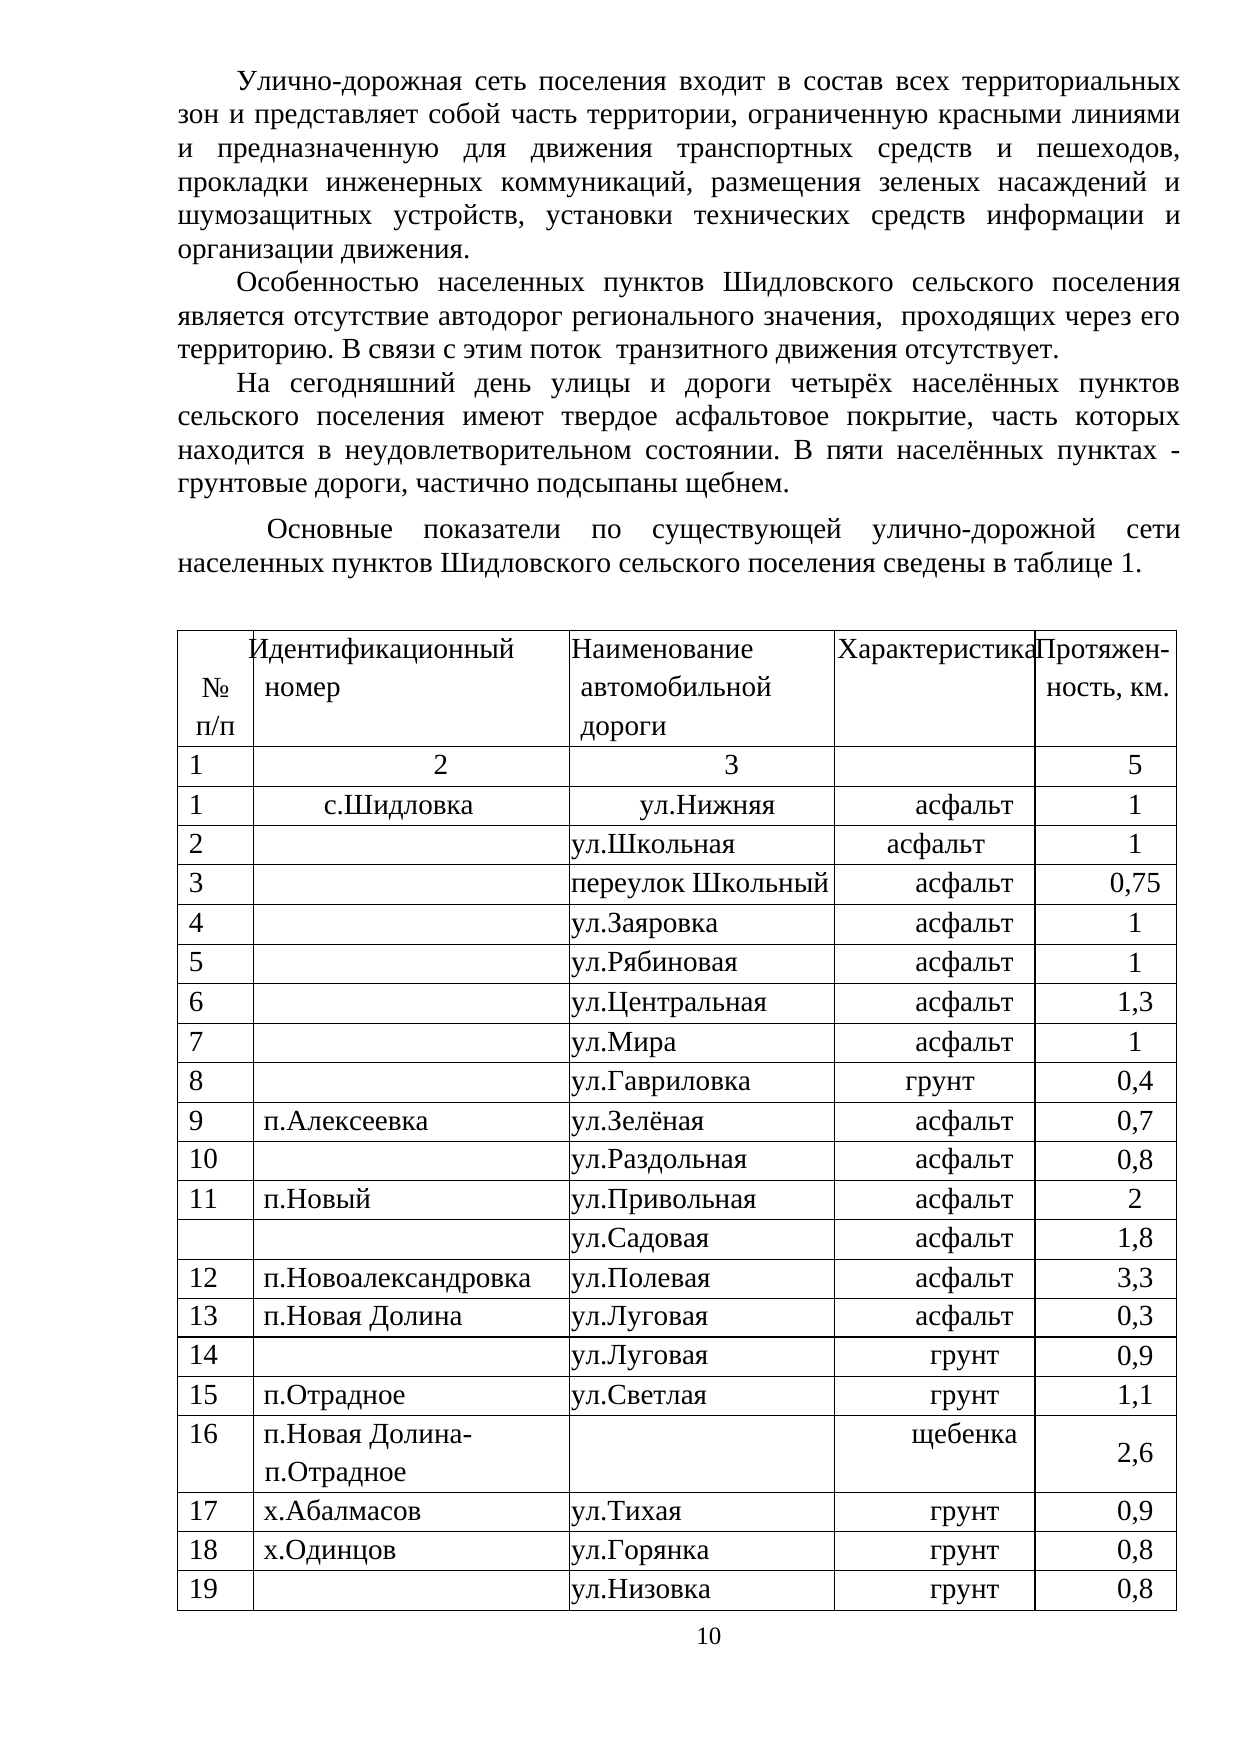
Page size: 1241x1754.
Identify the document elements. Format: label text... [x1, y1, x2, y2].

table_cell асфальт [835, 1103, 1034, 1141]
table_cell 1 [178, 787, 253, 825]
table_cell [254, 1220, 569, 1259]
table_cell 0,9 [1036, 1338, 1176, 1376]
table_cell [254, 1063, 569, 1102]
table_cell ул.Полевая [570, 1260, 834, 1297]
table_cell асфальт [835, 1142, 1034, 1180]
table_cell 19 [178, 1571, 253, 1609]
table_cell с.Шидловка [254, 787, 569, 825]
table_cell [254, 984, 569, 1023]
table_cell 13 [178, 1299, 253, 1336]
table_cell 8 [178, 1063, 253, 1102]
table_cell 5 [1036, 747, 1176, 786]
table_cell 0,75 [1036, 865, 1176, 904]
table_cell 7 [178, 1024, 253, 1062]
text Особенностью населенных пунктов Шидловского сельского поселения является отсутствие автодорог регионального значения, проходящих через его территорию. В связи с этим поток транзитного движения отсутствует. [177, 264, 1181, 365]
table_cell 0,8 [1036, 1142, 1176, 1180]
table_cell п.Новоалександровка [254, 1260, 569, 1297]
table_cell 10 [178, 1142, 253, 1180]
table_cell ул.Светлая [570, 1377, 834, 1415]
table_cell [254, 1571, 569, 1609]
table_cell х.Одинцов [254, 1532, 569, 1570]
table_cell 0,8 [1036, 1571, 1176, 1609]
table_cell [254, 1024, 569, 1062]
table_cell 3,3 [1036, 1260, 1176, 1297]
table_cell 1 [1036, 945, 1176, 983]
table_cell асфальт [835, 1220, 1034, 1259]
table_cell х.Абалмасов [254, 1493, 569, 1531]
table_cell 1,3 [1036, 984, 1176, 1023]
table_cell 0,7 [1036, 1103, 1176, 1141]
table_cell ул.Гавриловка [570, 1063, 834, 1102]
table_cell 1,1 [1036, 1377, 1176, 1415]
table_cell ул.Привольная [570, 1181, 834, 1219]
table_cell 3 [570, 747, 834, 786]
table_cell ул.Нижняя [570, 787, 834, 825]
table_cell 1 [1036, 787, 1176, 825]
table_cell 16 [178, 1416, 253, 1492]
table_cell 2,6 [1036, 1416, 1176, 1492]
table_cell 17 [178, 1493, 253, 1531]
table_cell 11 [178, 1181, 253, 1219]
table_cell [254, 905, 569, 943]
table_cell 15 [178, 1377, 253, 1415]
table_cell 12 [178, 1260, 253, 1297]
table_cell ул.Тихая [570, 1493, 834, 1531]
table_cell 2 [254, 747, 569, 786]
table_cell грунт [835, 1532, 1034, 1570]
table_header № п/п [178, 631, 253, 746]
table_cell 2 [178, 826, 253, 864]
table_cell асфальт [835, 826, 1034, 864]
table_cell ул.Луговая [570, 1338, 834, 1376]
table_cell грунт [835, 1493, 1034, 1531]
table_cell п.Отрадное [254, 1377, 569, 1415]
table_cell щебенка [835, 1416, 1034, 1492]
table_cell 1 [178, 747, 253, 786]
table_cell 4 [178, 905, 253, 943]
table_cell ул.Рябиновая [570, 945, 834, 983]
table_cell [570, 1416, 834, 1492]
table_cell ул.Горянка [570, 1532, 834, 1570]
table_cell 1 [1036, 1024, 1176, 1062]
text Основные показатели по существующей улично-дорожной сети населенных пунктов Шидловского сельского поселения сведены в таблице 1. [177, 512, 1181, 579]
table_cell асфальт [835, 1024, 1034, 1062]
table_cell асфальт [835, 1299, 1034, 1336]
table_cell 3 [178, 865, 253, 904]
table_cell п.Новый [254, 1181, 569, 1219]
text На сегодняшний день улицы и дороги четырёх населённых пунктов сельского поселения имеют твердое асфальтовое покрытие, часть которых находится в неудовлетворительном состоянии. В пяти населённых пунктах -грунтовые дороги, частично подсыпаны щебнем. [177, 365, 1181, 499]
table_cell грунт [835, 1571, 1034, 1609]
table_header Характеристика [835, 631, 1034, 746]
text Улично-дорожная сеть поселения входит в состав всех территориальных зон и представляет собой часть территории, ограниченную красными линиями и предназначенную для движения транспортных средств и пешеходов, прокладки инженерных коммуникаций, размещения зеленых насаждений и шумозащитных устройств, установки технических средств информации и организации движения. [177, 63, 1181, 264]
table_cell [835, 747, 1034, 786]
table_cell 1 [1036, 826, 1176, 864]
table_cell [254, 865, 569, 904]
table_cell асфальт [835, 865, 1034, 904]
table_cell п.Новая Долина [254, 1299, 569, 1336]
table_cell ул.Низовка [570, 1571, 834, 1609]
table_cell грунт [835, 1338, 1034, 1376]
table_cell 18 [178, 1532, 253, 1570]
table_cell п.Новая Долина- п.Отрадное [254, 1416, 569, 1492]
table_cell 1 [1036, 905, 1176, 943]
table_cell 0,9 [1036, 1493, 1176, 1531]
table_cell асфальт [835, 1260, 1034, 1297]
table_cell 14 [178, 1338, 253, 1376]
table_cell ул.Школьная [570, 826, 834, 864]
table_cell ул.Заяровка [570, 905, 834, 943]
table_cell асфальт [835, 787, 1034, 825]
table_cell ул.Мира [570, 1024, 834, 1062]
table_cell переулок Школьный [570, 865, 834, 904]
table_cell асфальт [835, 1181, 1034, 1219]
table_cell 5 [178, 945, 253, 983]
table_cell [254, 826, 569, 864]
table_cell [178, 1220, 253, 1259]
table_cell ул.Садовая [570, 1220, 834, 1259]
table_cell ул.Луговая [570, 1299, 834, 1336]
table_cell п.Алексеевка [254, 1103, 569, 1141]
table_cell ул.Центральная [570, 984, 834, 1023]
table_cell [254, 945, 569, 983]
table_cell 0,8 [1036, 1532, 1176, 1570]
table_cell 6 [178, 984, 253, 1023]
table_cell асфальт [835, 905, 1034, 943]
table_cell [254, 1142, 569, 1180]
table_cell ул.Зелёная [570, 1103, 834, 1141]
table_cell грунт [835, 1063, 1034, 1102]
table_header Протяжен-ность, км. [1036, 631, 1176, 746]
table_header Идентификационный номер [254, 631, 569, 746]
table_cell асфальт [835, 945, 1034, 983]
table_cell 0,3 [1036, 1299, 1176, 1336]
table_cell 9 [178, 1103, 253, 1141]
table_cell асфальт [835, 984, 1034, 1023]
table_cell [254, 1338, 569, 1376]
table_cell 1,8 [1036, 1220, 1176, 1259]
table_cell грунт [835, 1377, 1034, 1415]
table_cell 2 [1036, 1181, 1176, 1219]
table_cell ул.Раздольная [570, 1142, 834, 1180]
table_cell 0,4 [1036, 1063, 1176, 1102]
table_header Наименование автомобильной дороги [570, 631, 834, 746]
